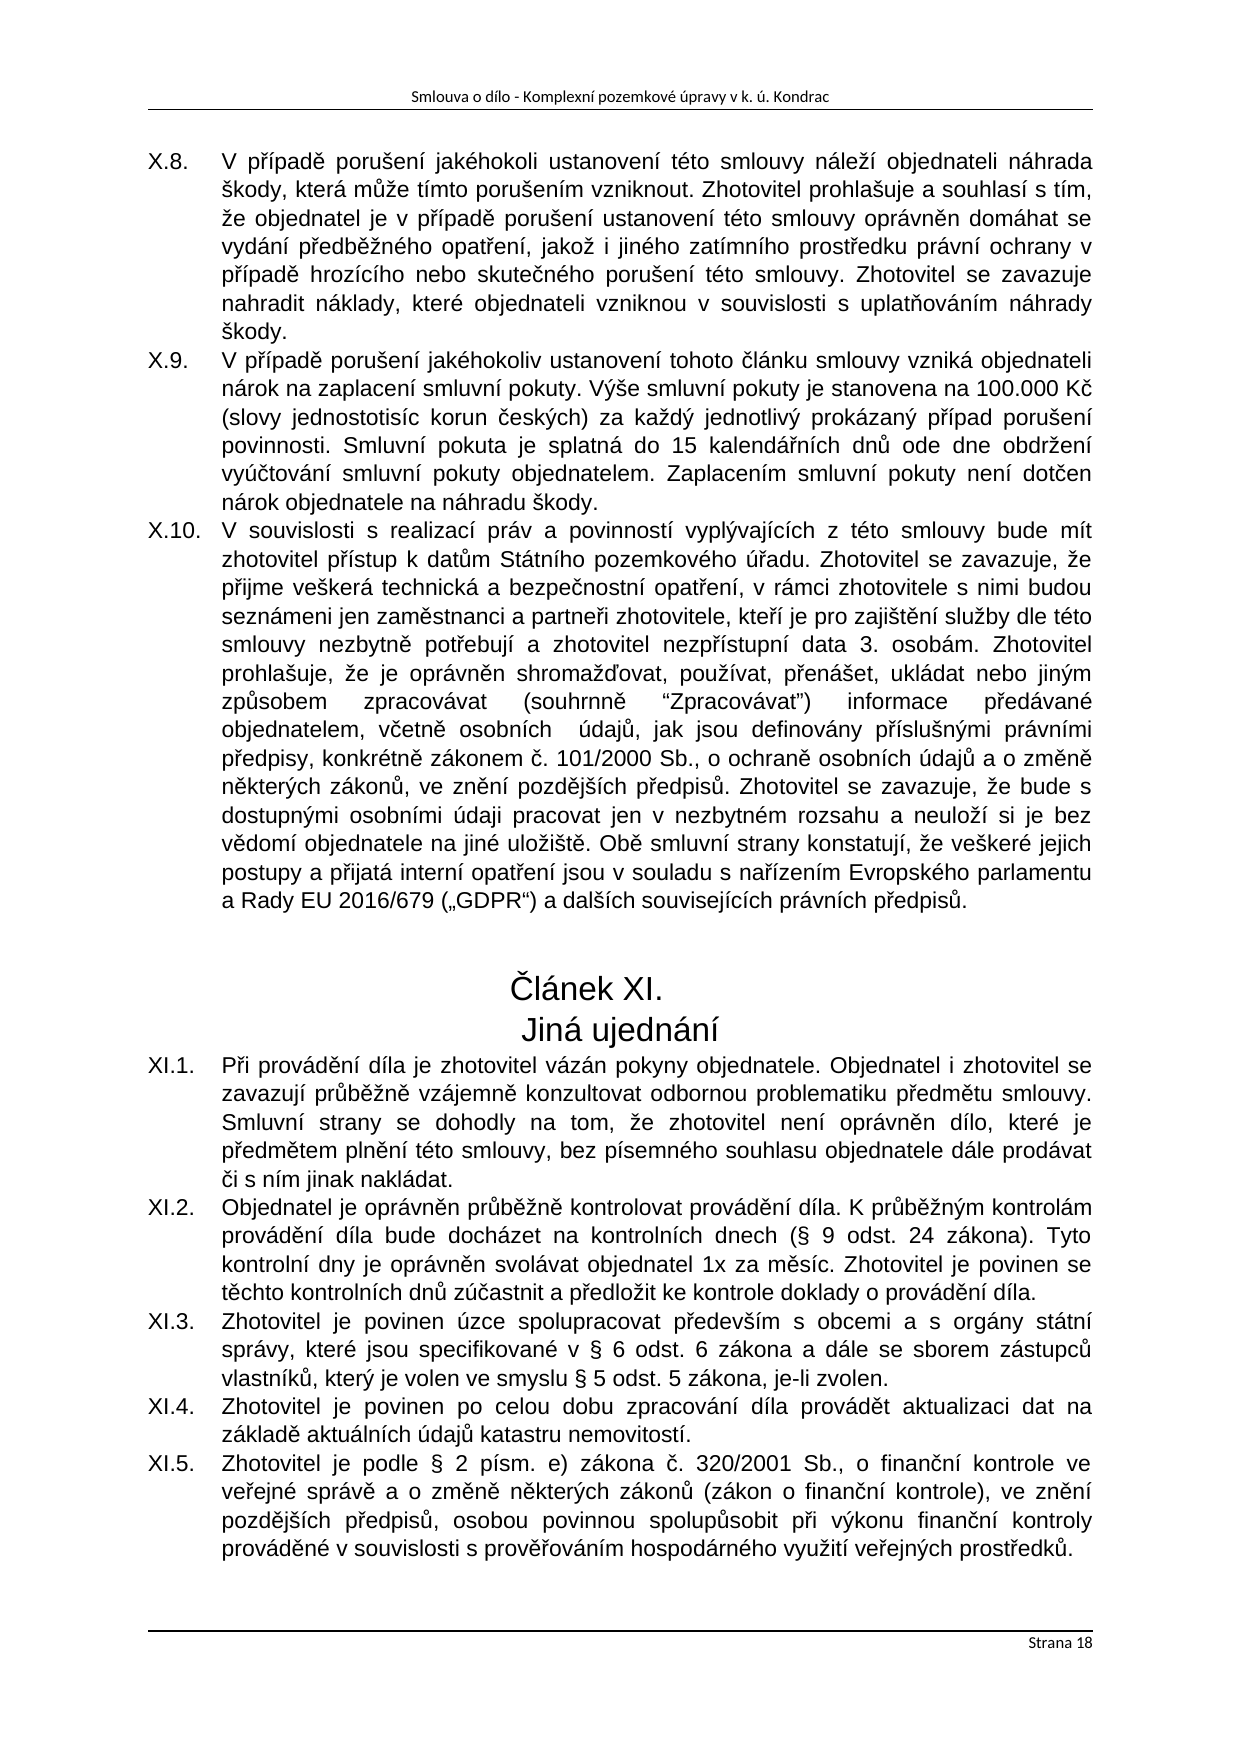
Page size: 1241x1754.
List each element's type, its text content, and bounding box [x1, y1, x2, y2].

list Objednatel je oprávněn průběžně kontrolovat provádění díla. K průběžným kontrolám provádění díla bude docházet na kontrolních dnech (§ 9 odst. 24 zákona). Tyto kontrolní dny je oprávněn svolávat objednatel 1x za měsíc. Zhotovitel je povinen se těchto kontrolních dnů zúčastnit a předložit ke kontrole doklady o provádění díla. [148, 1194, 1093, 1306]
list V případě porušení jakéhokoli ustanovení této smlouvy náleží objednateli náhrada škody, která může tímto porušením vzniknout. Zhotovitel prohlašuje a souhlasí s tím, že objednatel je v případě porušení ustanovení této smlouvy oprávněn domáhat se vydání předběžného opatření, jakož i jiného zatímního prostředku právní ochrany v případě hrozícího nebo skutečného porušení této smlouvy. Zhotovitel se zavazuje nahradit náklady, které objednateli vzniknou v souvislosti s uplatňováním náhrady škody. [148, 148, 1093, 344]
list Zhotovitel je povinen úzce spolupracovat především s obcemi a s orgány státní správy, které jsou specifikované v § 6 odst. 6 zákona a dále se sborem zástupců vlastníků, který je volen ve smyslu § 5 odst. 5 zákona, je-li zvolen. [148, 1308, 1093, 1391]
list Zhotovitel je podle § 2 písm. e) zákona č. 320/2001 Sb., o finanční kontrole ve veřejné správě a o změně některých zákonů (zákon o finanční kontrole), ve znění pozdějších předpisů, osobou povinnou spolupůsobit při výkonu finanční kontroly prováděné v souvislosti s prověřováním hospodárného využití veřejných prostředků. [148, 1450, 1093, 1562]
list Při provádění díla je zhotovitel vázán pokyny objednatele. Objednatel i zhotovitel se zavazují průběžně vzájemně konzultovat odbornou problematiku předmětu smlouvy. Smluvní strany se dohodly na tom, že zhotovitel není oprávněn dílo, které je předmětem plnění této smlouvy, bez písemného souhlasu objednatele dále prodávat či s ním jinak nakládat. [148, 1052, 1093, 1192]
list V souvislosti s realizací práv a povinností vyplývajících z této smlouvy bude mít zhotovitel přístup k datům Státního pozemkového úřadu. Zhotovitel se zavazuje, že přijme veškerá technická a bezpečnostní opatření, v rámci zhotovitele s nimi budou seznámeni jen zaměstnanci a partneři zhotovitele, kteří je pro zajištění služby dle této smlouvy nezbytně potřebují a zhotovitel nezpřístupní data 3. osobám. Zhotovitel prohlašuje, že je oprávněn shromažďovat, používat, přenášet, ukládat nebo jiným způsobem zpracovávat (souhrnně “Zpracovávat”) informace předávané objednatelem, včetně osobních údajů, jak jsou definovány příslušnými právními předpisy, konkrétně zákonem č. 101/2000 Sb., o ochraně osobních údajů a o změně některých zákonů, ve znění pozdějších předpisů. Zhotovitel se zavazuje, že bude s dostupnými osobními údaji pracovat jen v nezbytném rozsahu a neuloží si je bez vědomí objednatele na jiné uložiště. Obě smluvní strany konstatují, že veškeré jejich postupy a přijatá interní opatření jsou v souladu s nařízením Evropského parlamentu a Rady EU 2016/679 („GDPR“) a dalších souvisejících právních předpisů. [148, 517, 1093, 913]
list Zhotovitel je povinen po celou dobu zpracování díla provádět aktualizaci dat na základě aktuálních údajů katastru nemovitostí. [148, 1393, 1093, 1448]
list V případě porušení jakéhokoliv ustanovení tohoto článku smlouvy vzniká objednateli nárok na zaplacení smluvní pokuty. Výše smluvní pokuty je stanovena na 100.000 Kč (slovy jednostotisíc korun českých) za každý jednotlivý prokázaný případ porušení povinnosti. Smluvní pokuta je splatná do 15 kalendářních dnů ode dne obdržení vyúčtování smluvní pokuty objednatelem. Zaplacením smluvní pokuty není dotčen nárok objednatele na náhradu škody. [148, 347, 1093, 515]
subtitle Jiná ujednání [148, 969, 1093, 1049]
